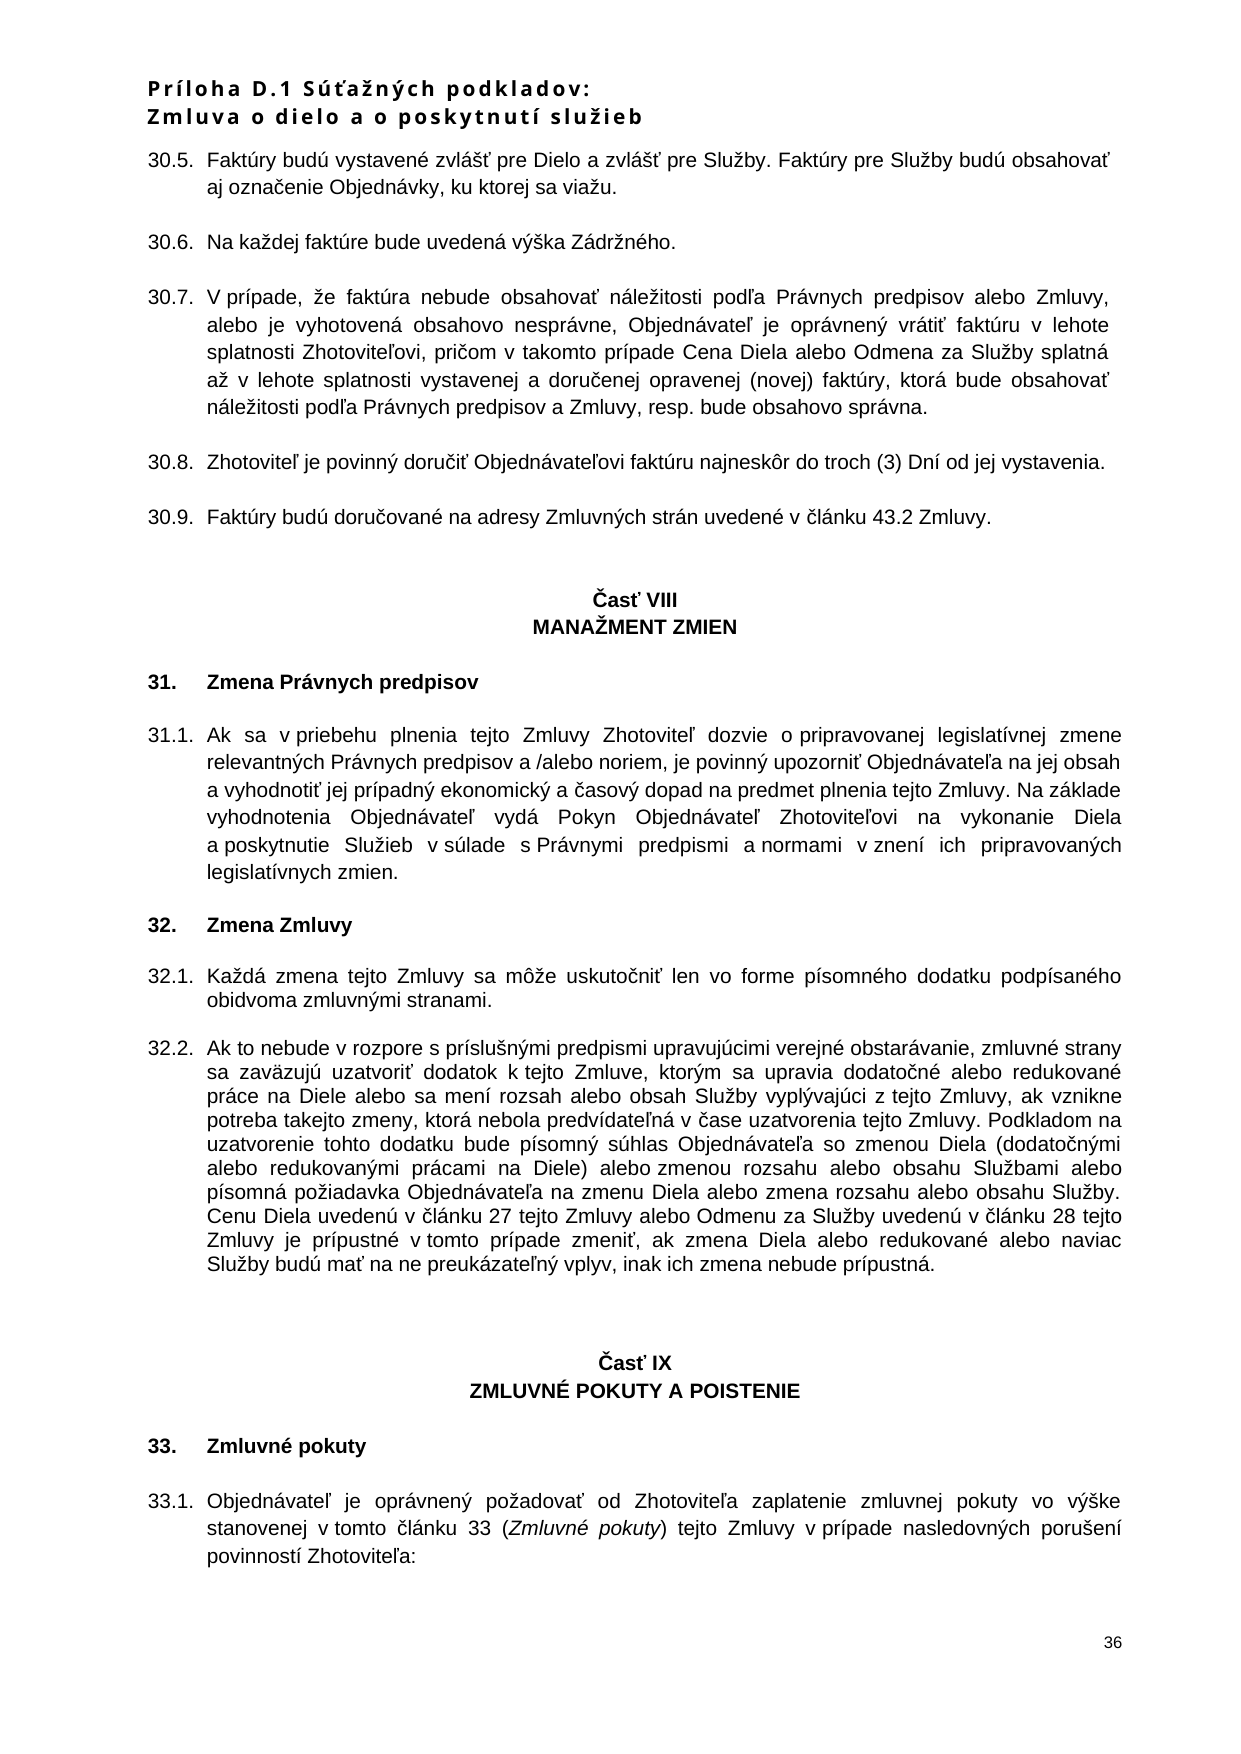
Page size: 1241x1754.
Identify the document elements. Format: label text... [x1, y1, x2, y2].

list Ak sa v priebehu plnenia tejto Zmluvy Zhotoviteľ dozvie o pripravovanej legislatívnej zmene relevantných Právnych predpisov a /alebo noriem, je povinný upozorniť Objednávateľa na jej obsah a vyhodnotiť jej prípadný ekonomický a časový dopad na predmet plnenia tejto Zmluvy. Na základe vyhodnotenia Objednávateľ vydá Pokyn Objednávateľ Zhotoviteľovi na vykonanie Diela a poskytnutie Služieb v súlade s Právnymi predpismi a normami v znení ich pripravovaných legislatívnych zmien. [148, 723, 1122, 884]
list Faktúry budú vystavené zvlášť pre Dielo a zvlášť pre Služby. Faktúry pre Služby budú obsahovať aj označenie Objednávky, ku ktorej sa viažu. [148, 148, 1110, 199]
list Zmena Zmluvy [148, 913, 1122, 937]
list V prípade, že faktúra nebude obsahovať náležitosti podľa Právnych predpisov alebo Zmluvy, alebo je vyhotovená obsahovo nesprávne, Objednávateľ je oprávnený vrátiť faktúru v lehote splatnosti Zhotoviteľovi, pričom v takomto prípade Cena Diela alebo Odmena za Služby splatná až v lehote splatnosti vystavenej a doručenej opravenej (novej) faktúry, ktorá bude obsahovať náležitosti podľa Právnych predpisov a Zmluvy, resp. bude obsahovo správna. [148, 285, 1110, 419]
list Každá zmena tejto Zmluvy sa môže uskutočniť len vo forme písomného dodatku podpísaného obidvoma zmluvnými stranami. [148, 964, 1122, 1012]
list Ak to nebude v rozpore s príslušnými predpismi upravujúcimi verejné obstarávanie, zmluvné strany sa zaväzujú uzatvoriť dodatok k tejto Zmluve, ktorým sa upravia dodatočné alebo redukované práce na Diele alebo sa mení rozsah alebo obsah Služby vyplývajúci z tejto Zmluvy, ak vznikne potreba takejto zmeny, ktorá nebola predvídateľná v čase uzatvorenia tejto Zmluvy. Podkladom na uzatvorenie tohto dodatku bude písomný súhlas Objednávateľa so zmenou Diela (dodatočnými alebo redukovanými prácami na Diele) alebo zmenou rozsahu alebo obsahu Službami alebo písomná požiadavka Objednávateľa na zmenu Diela alebo zmena rozsahu alebo obsahu Služby. Cenu Diela uvedenú v článku 27 tejto Zmluvy alebo Odmenu za Služby uvedenú v článku 28 tejto Zmluvy je prípustné v tomto prípade zmeniť, ak zmena Diela alebo redukované alebo naviac Služby budú mať na ne preukázateľný vplyv, inak ich zmena nebude prípustná. [148, 1036, 1122, 1276]
text Časť VIII [148, 588, 1122, 612]
list Objednávateľ je oprávnený požadovať od Zhotoviteľa zaplatenie zmluvnej pokuty vo výške stanovenej v tomto článku 33 (Zmluvné pokuty) tejto Zmluvy v prípade nasledovných porušení povinností Zhotoviteľa: [148, 1488, 1122, 1567]
text MANAŽMENT ZMIEN [148, 615, 1122, 639]
text Časť IX [148, 1351, 1122, 1375]
list Na každej faktúre bude uvedená výška Zádržného. [148, 230, 1110, 254]
list Zhotoviteľ je povinný doručiť Objednávateľovi faktúru najneskôr do troch (3) Dní od jej vystavenia. [148, 450, 1110, 474]
text ZMLUVNÉ POKUTY A POISTENIE [148, 1378, 1122, 1402]
list Zmena Právnych predpisov [148, 670, 1122, 694]
list Zmluvné pokuty [148, 1433, 1122, 1457]
list Faktúry budú doručované na adresy Zmluvných strán uvedené v článku 43.2 Zmluvy. [148, 505, 1110, 529]
